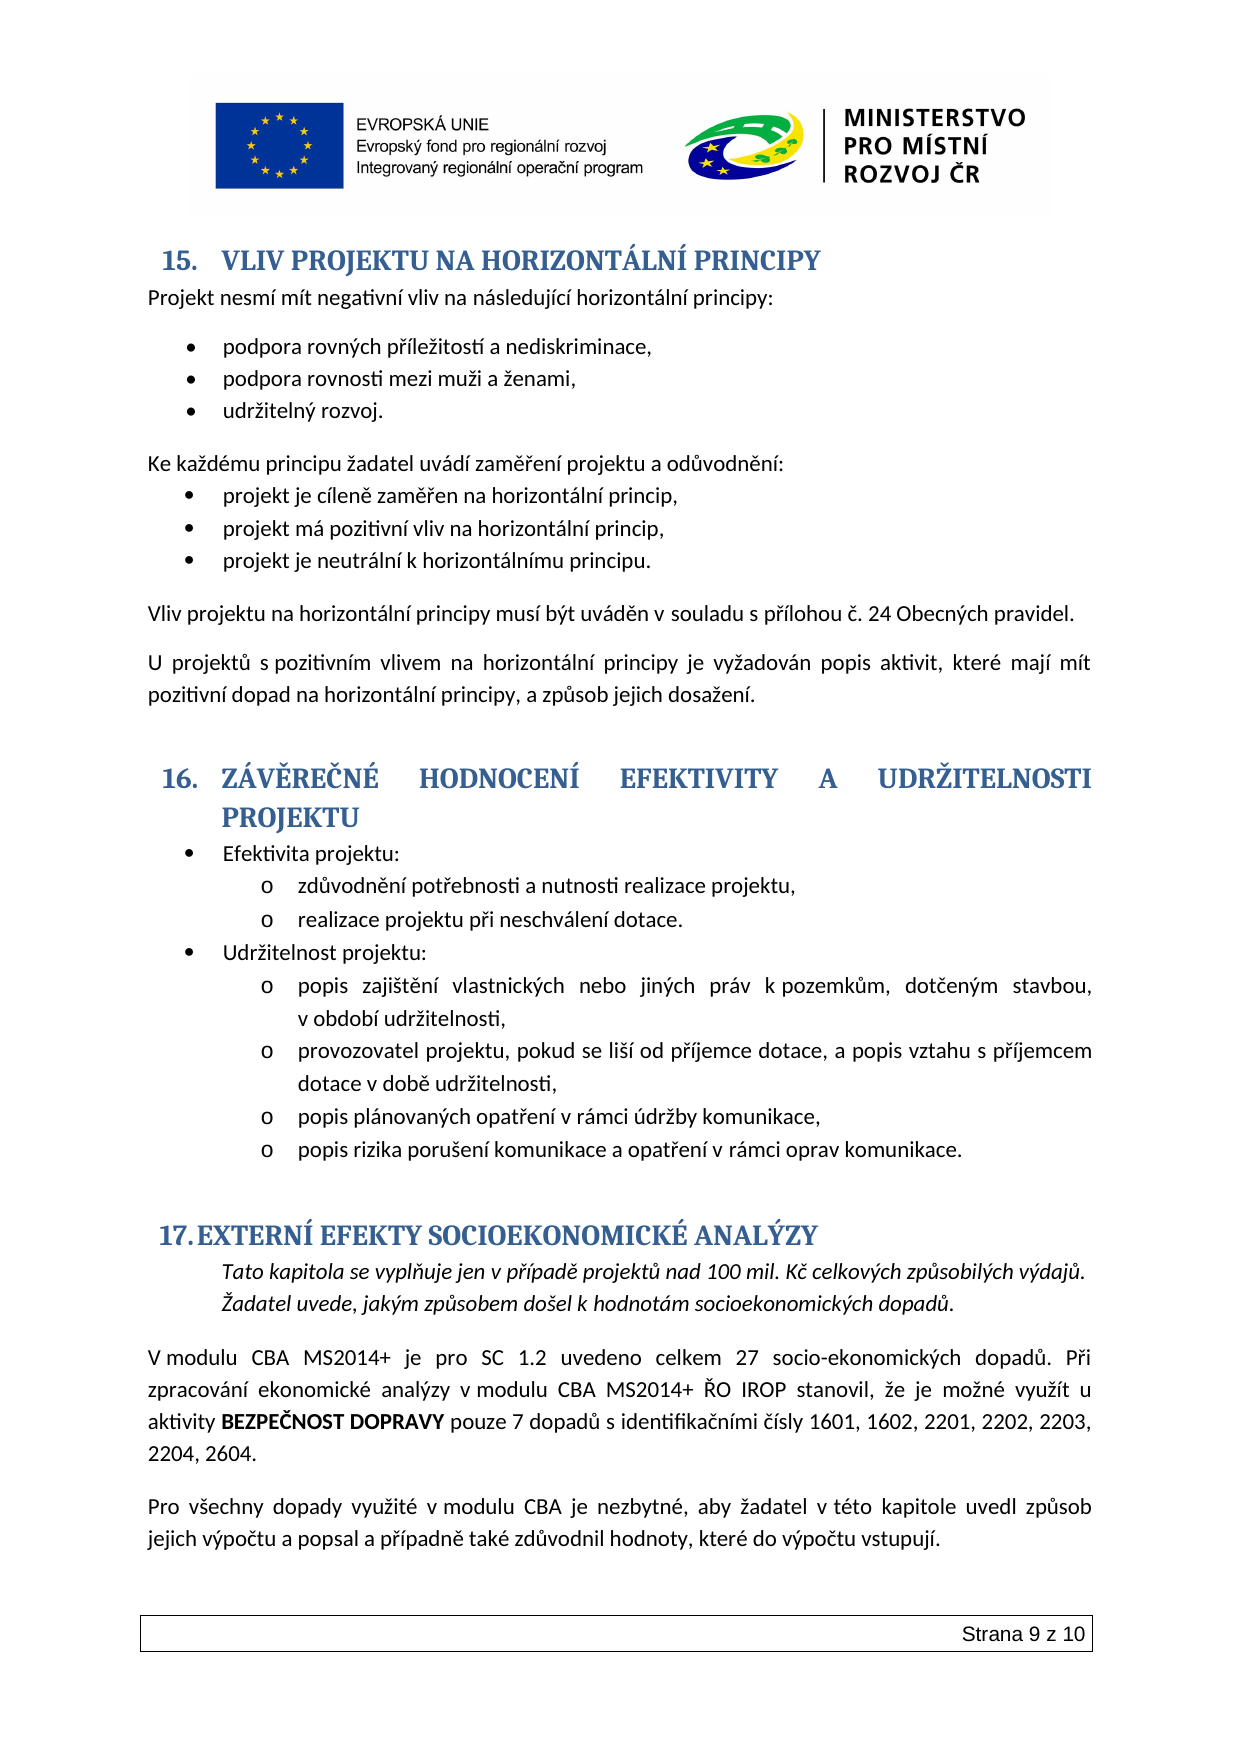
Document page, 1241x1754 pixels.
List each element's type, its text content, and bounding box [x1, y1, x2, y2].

text Projekt nesmí mít negativní vliv na následující horizontální principy: [148, 283, 1093, 311]
list podpora rovnosti mezi muži a ženami, [185, 364, 1093, 392]
text V modulu CBA MS2014+ je pro SC 1.2 uvedeno celkem 27 socio-ekonomických dopadů. Při zpracování ekonomické analýzy v modulu CBA MS2014+ ŘO IROP stanovil, že je možné využít u aktivity Bezpečnost dopravy pouze 7 dopadů s identifikačními čísly 1601, 1602, 2201, 2202, 2203, 2204, 2604. [148, 1343, 1093, 1467]
text U projektů s pozitivním vlivem na horizontální principy je vyžadován popis aktivit, které mají mít pozitivní dopad na horizontální principy, a způsob jejich dosažení. [148, 648, 1093, 708]
list provozovatel projektu, pokud se liší od příjemce dotace, a popis vztahu s příjemcem dotace v době udržitelnosti, [260, 1036, 1093, 1098]
list projekt je neutrální k horizontálnímu principu. [185, 546, 1093, 574]
subtitle Vliv projektu na horizontální principy [162, 244, 1093, 278]
list projekt je cíleně zaměřen na horizontální princip, [185, 482, 1093, 509]
list realizace projektu při neschválení dotace. [260, 905, 1093, 934]
picture [187, 73, 1053, 217]
subtitle externí efekty socioekonomické analýzy [159, 1219, 1093, 1252]
list podpora rovných příležitostí a nediskriminace, [185, 332, 1093, 360]
text Ke každému principu žadatel uvádí zaměření projektu a odůvodnění: [148, 449, 1093, 477]
text Tato kapitola se vyplňuje jen v případě projektů nad 100 mil. Kč celkových způsobilých výdajů. Žadatel uvede, jakým způsobem došel k hodnotám socioekonomických dopadů. [221, 1257, 1093, 1318]
list popis plánovaných opatření v rámci údržby komunikace, [260, 1102, 1093, 1131]
list projekt má pozitivní vliv na horizontální princip, [185, 514, 1093, 542]
list popis rizika porušení komunikace a opatření v rámci oprav komunikace. [260, 1135, 1093, 1164]
text Vliv projektu na horizontální principy musí být uváděn v souladu s přílohou č. 24 Obecných pravidel. [148, 599, 1093, 627]
subtitle Závěrečné Hodnocení efektivity a udržitelnosti projektu [162, 762, 1093, 834]
list Udržitelnost projektu: [185, 938, 1093, 967]
list Efektivita projektu: [185, 839, 1093, 867]
list zdůvodnění potřebnosti a nutnosti realizace projektu, [260, 871, 1093, 901]
list popis zajištění vlastnických nebo jiných práv k pozemkům, dotčeným stavbou, v období udržitelnosti, [260, 971, 1093, 1032]
list udržitelný rozvoj. [185, 396, 1093, 424]
text Pro všechny dopady využité v modulu CBA je nezbytné, aby žadatel v této kapitole uvedl způsob jejich výpočtu a popsal a případně také zdůvodnil hodnoty, které do výpočtu vstupují. [148, 1492, 1093, 1552]
